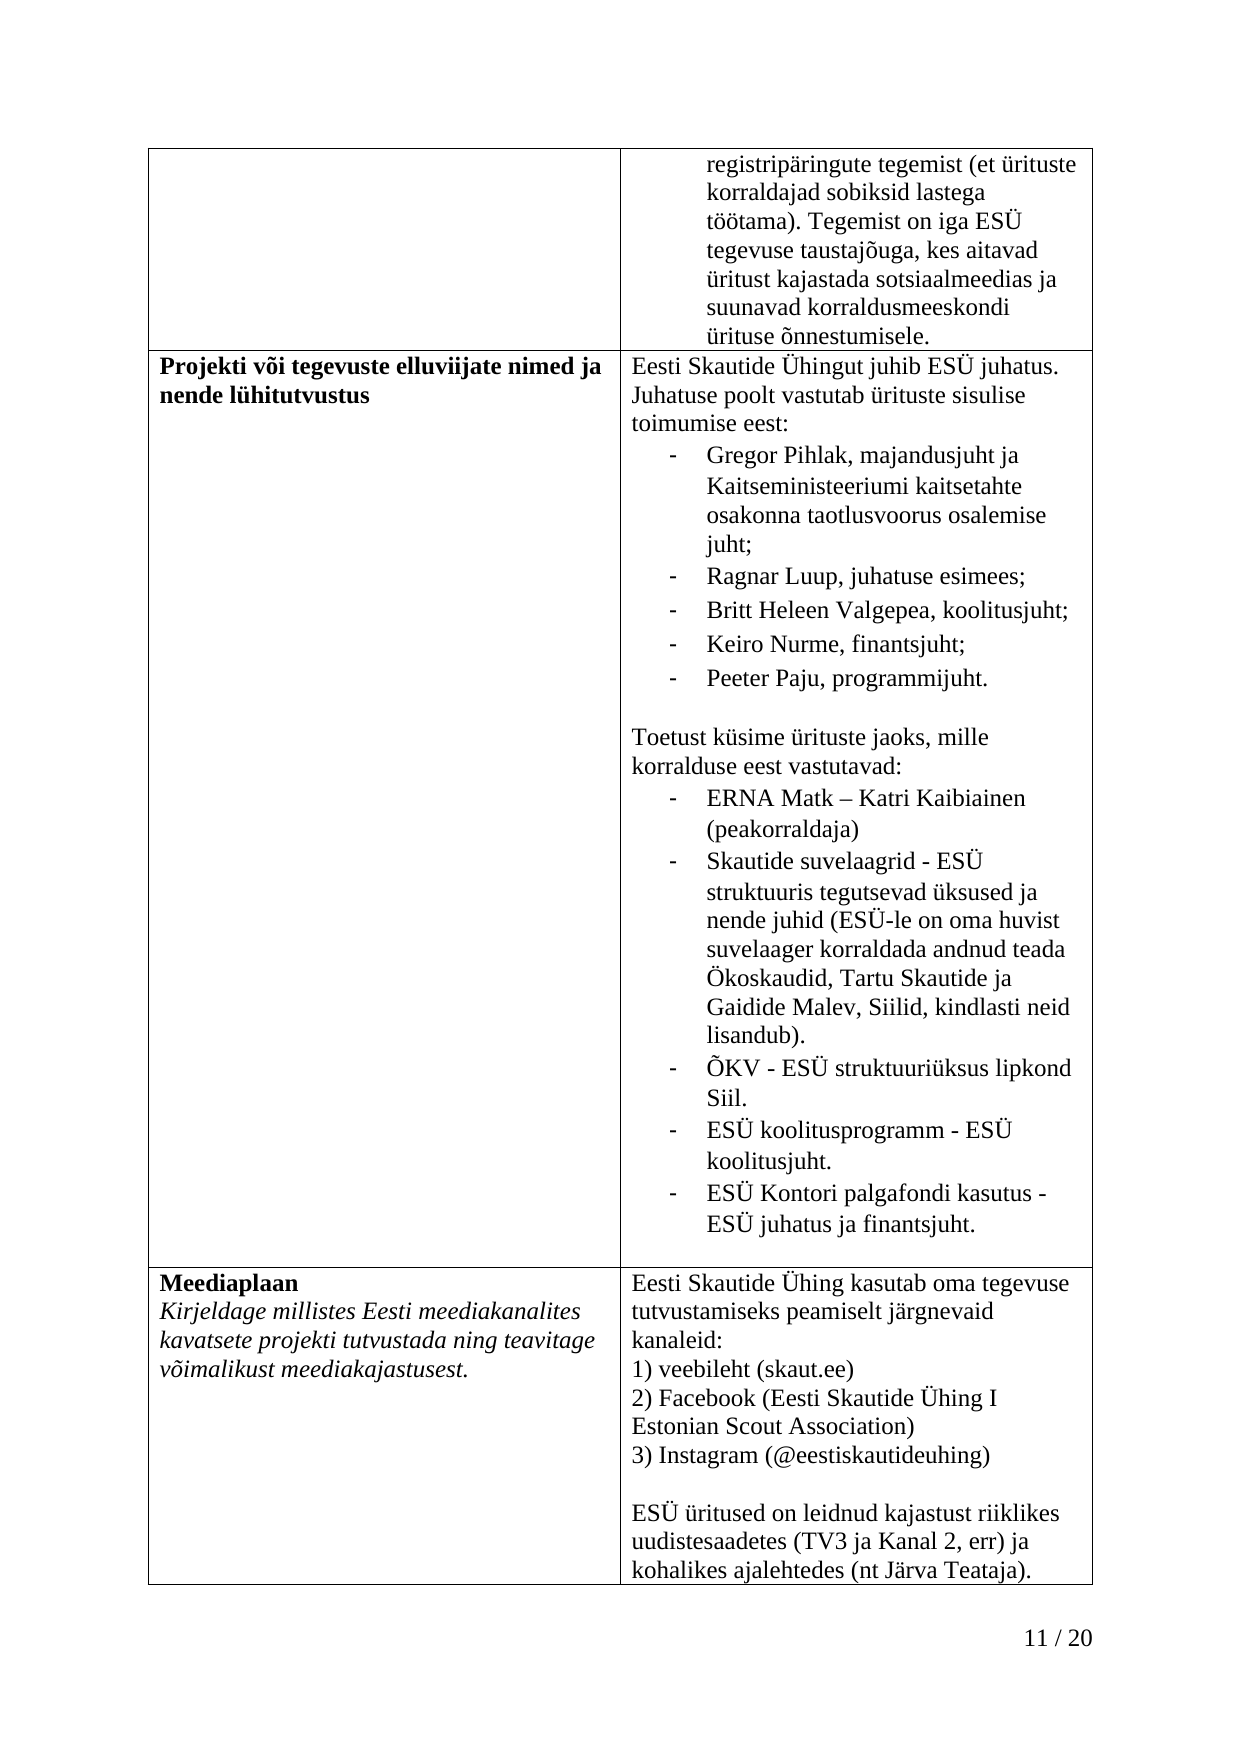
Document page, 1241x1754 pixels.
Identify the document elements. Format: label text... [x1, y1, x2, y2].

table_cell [149, 1268, 620, 1584]
table_cell Eesti Skautide Ühingut juhib ESÜ juhatus. Juhatuse poolt vastutab ürituste sisulise toimumise eest: Gregor Pihlak, majandusjuht ja Kaitseministeeriumi kaitsetahte osakonna taotlusvoorus osalemise juht; Ragnar Luup, juhatuse esimees; Britt Heleen Valgepea, koolitusjuht; Keiro Nurme, finantsjuht; Peeter Paju, programmijuht. Toetust küsime ürituste jaoks, mille korralduse eest vastutavad: ERNA Matk – Katri Kaibiainen (peakorraldaja) Skautide suvelaagrid - ESÜ struktuuris tegutsevad üksused ja nende juhid (ESÜ-le on oma huvist suvelaager korraldada andnud teada Ökoskaudid, Tartu Skautide ja Gaidide Malev, Siilid, kindlasti neid lisandub). ÕKV - ESÜ struktuuriüksus lipkond Siil. ESÜ koolitusprogramm - ESÜ koolitusjuht. ESÜ Kontori palgafondi kasutus - ESÜ juhatus ja finantsjuht. [621, 351, 1092, 1267]
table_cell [621, 1268, 1092, 1584]
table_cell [149, 149, 620, 350]
table_cell Projekti või tegevuste elluviijate nimed ja nende lühitutvustus [149, 351, 620, 1267]
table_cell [621, 149, 1092, 350]
